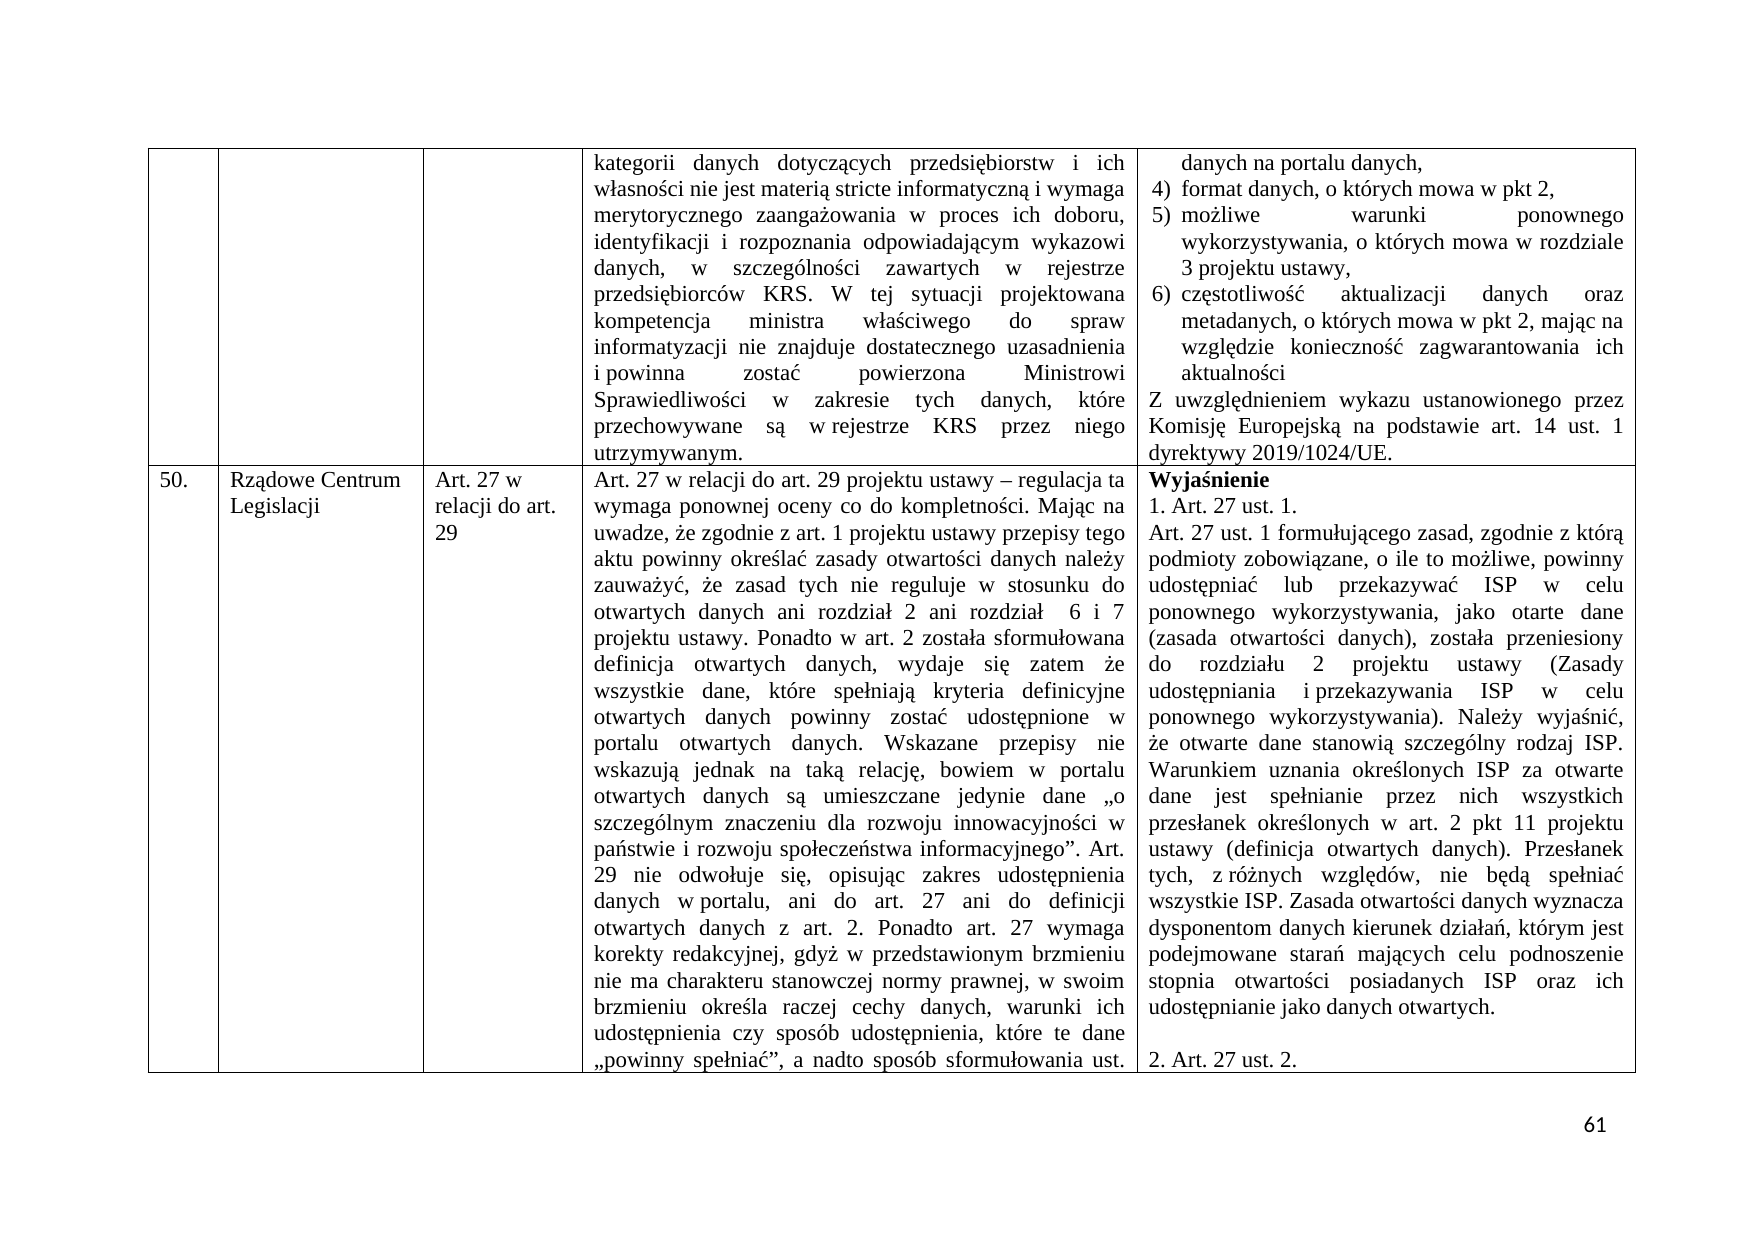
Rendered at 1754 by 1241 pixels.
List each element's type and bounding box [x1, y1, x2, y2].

table_cell [424, 466, 582, 1072]
table_cell [1138, 466, 1635, 1072]
table_cell [219, 466, 423, 1072]
table_cell [1138, 149, 1635, 465]
table_cell [149, 466, 218, 1072]
table_cell [583, 149, 1137, 465]
table_cell [219, 149, 423, 465]
table_cell [149, 149, 218, 465]
table_cell [424, 149, 582, 465]
table_cell [583, 466, 1137, 1072]
